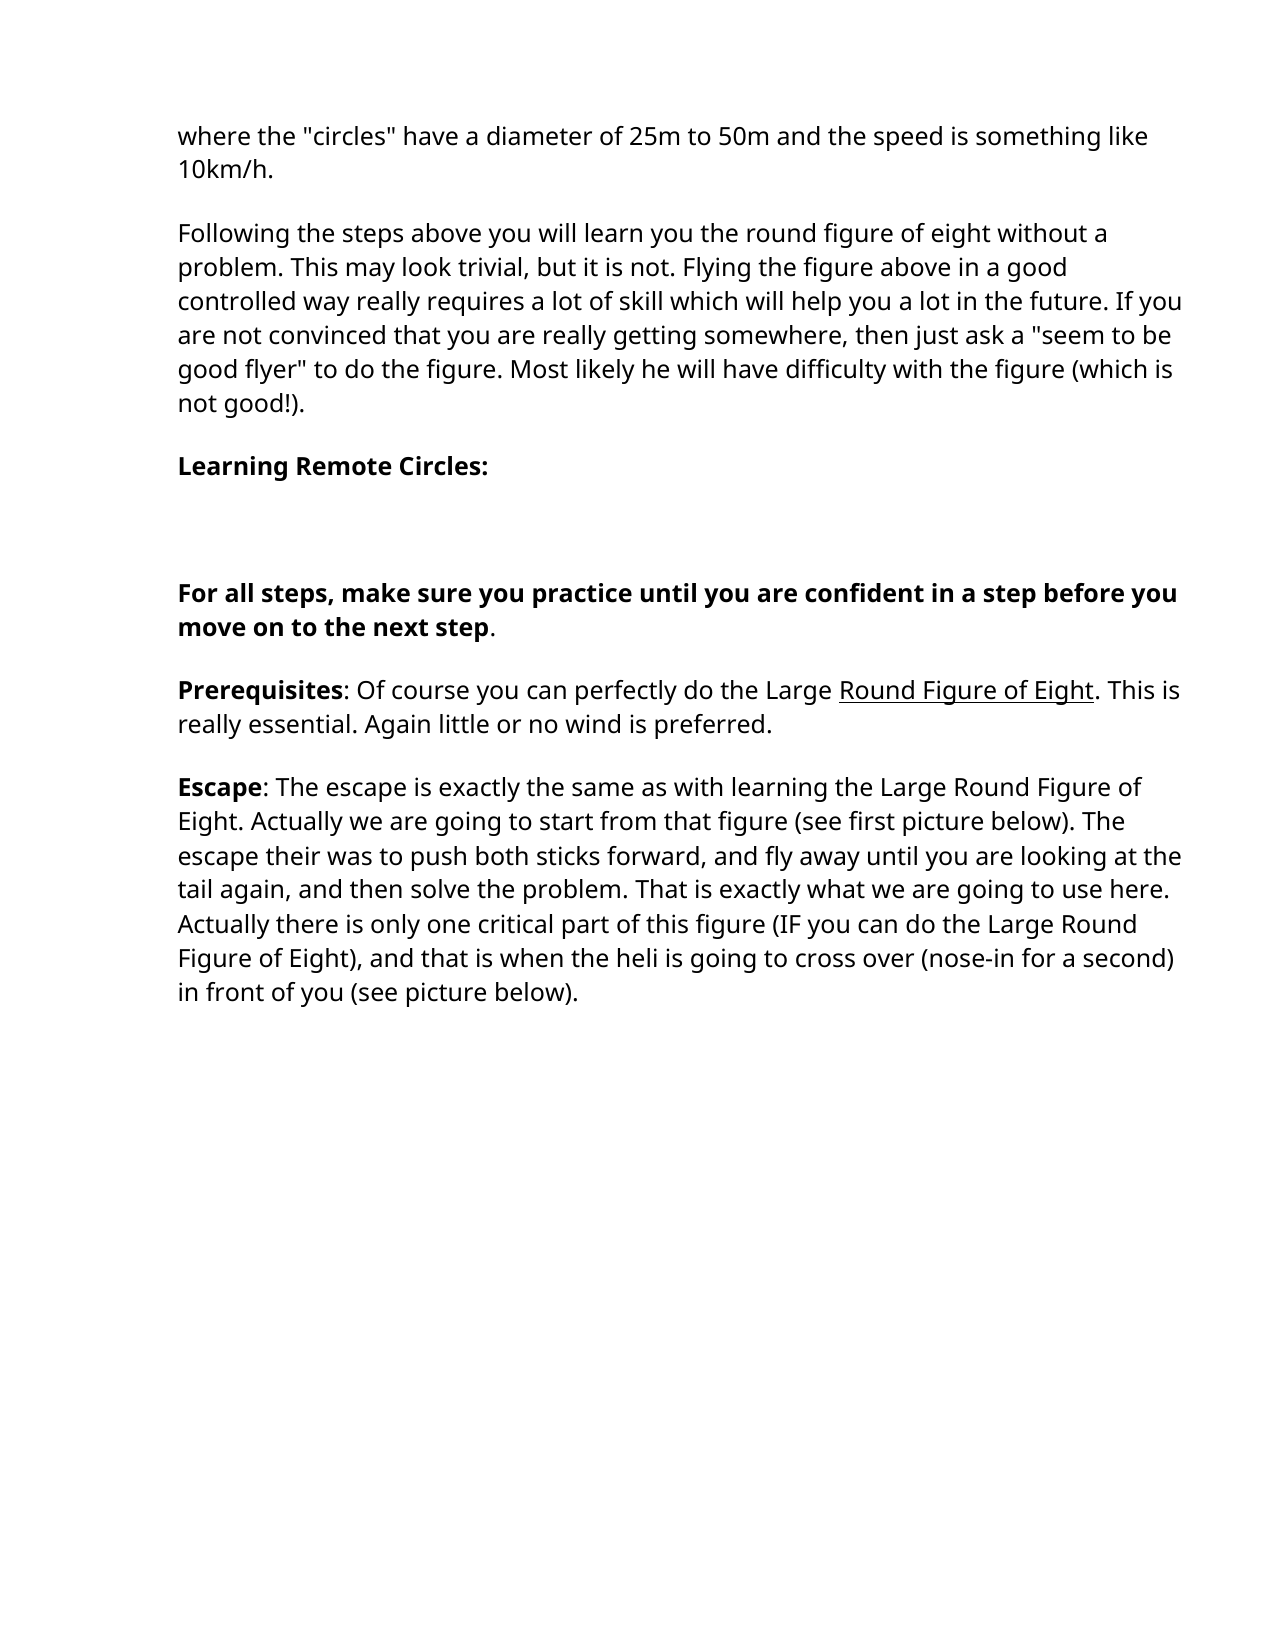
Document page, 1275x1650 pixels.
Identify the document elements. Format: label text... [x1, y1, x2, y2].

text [177, 118, 1186, 186]
text For all steps, make sure you practice until you are confident in a step before you move on to the next step. [177, 575, 1186, 643]
text Following the steps above you will learn you the round figure of eight without a problem. This may look trivial, but it is not. Flying the figure above in a good controlled way really requires a lot of skill which will help you a lot in the future. If you are not convinced that you are really getting somewhere, then just ask a "seem to be good flyer" to do the figure. Most likely he will have difficulty with the figure (which is not good!). [177, 215, 1186, 420]
text Escape: The escape is exactly the same as with learning the Large Round Figure of Eight. Actually we are going to start from that figure (see first picture below). The escape their was to push both sticks forward, and fly away until you are looking at the tail again, and then solve the problem. That is exactly what we are going to use here. Actually there is only one critical part of this figure (IF you can do the Large Round Figure of Eight), and that is when the heli is going to cross over (nose-in for a second) in front of you (see picture below). [177, 770, 1186, 1008]
text Prerequisites: Of course you can perfectly do the Large Round Figure of Eight. This is really essential. Again little or no wind is preferred. [177, 673, 1186, 741]
text Learning Remote Circles: [177, 449, 1186, 483]
